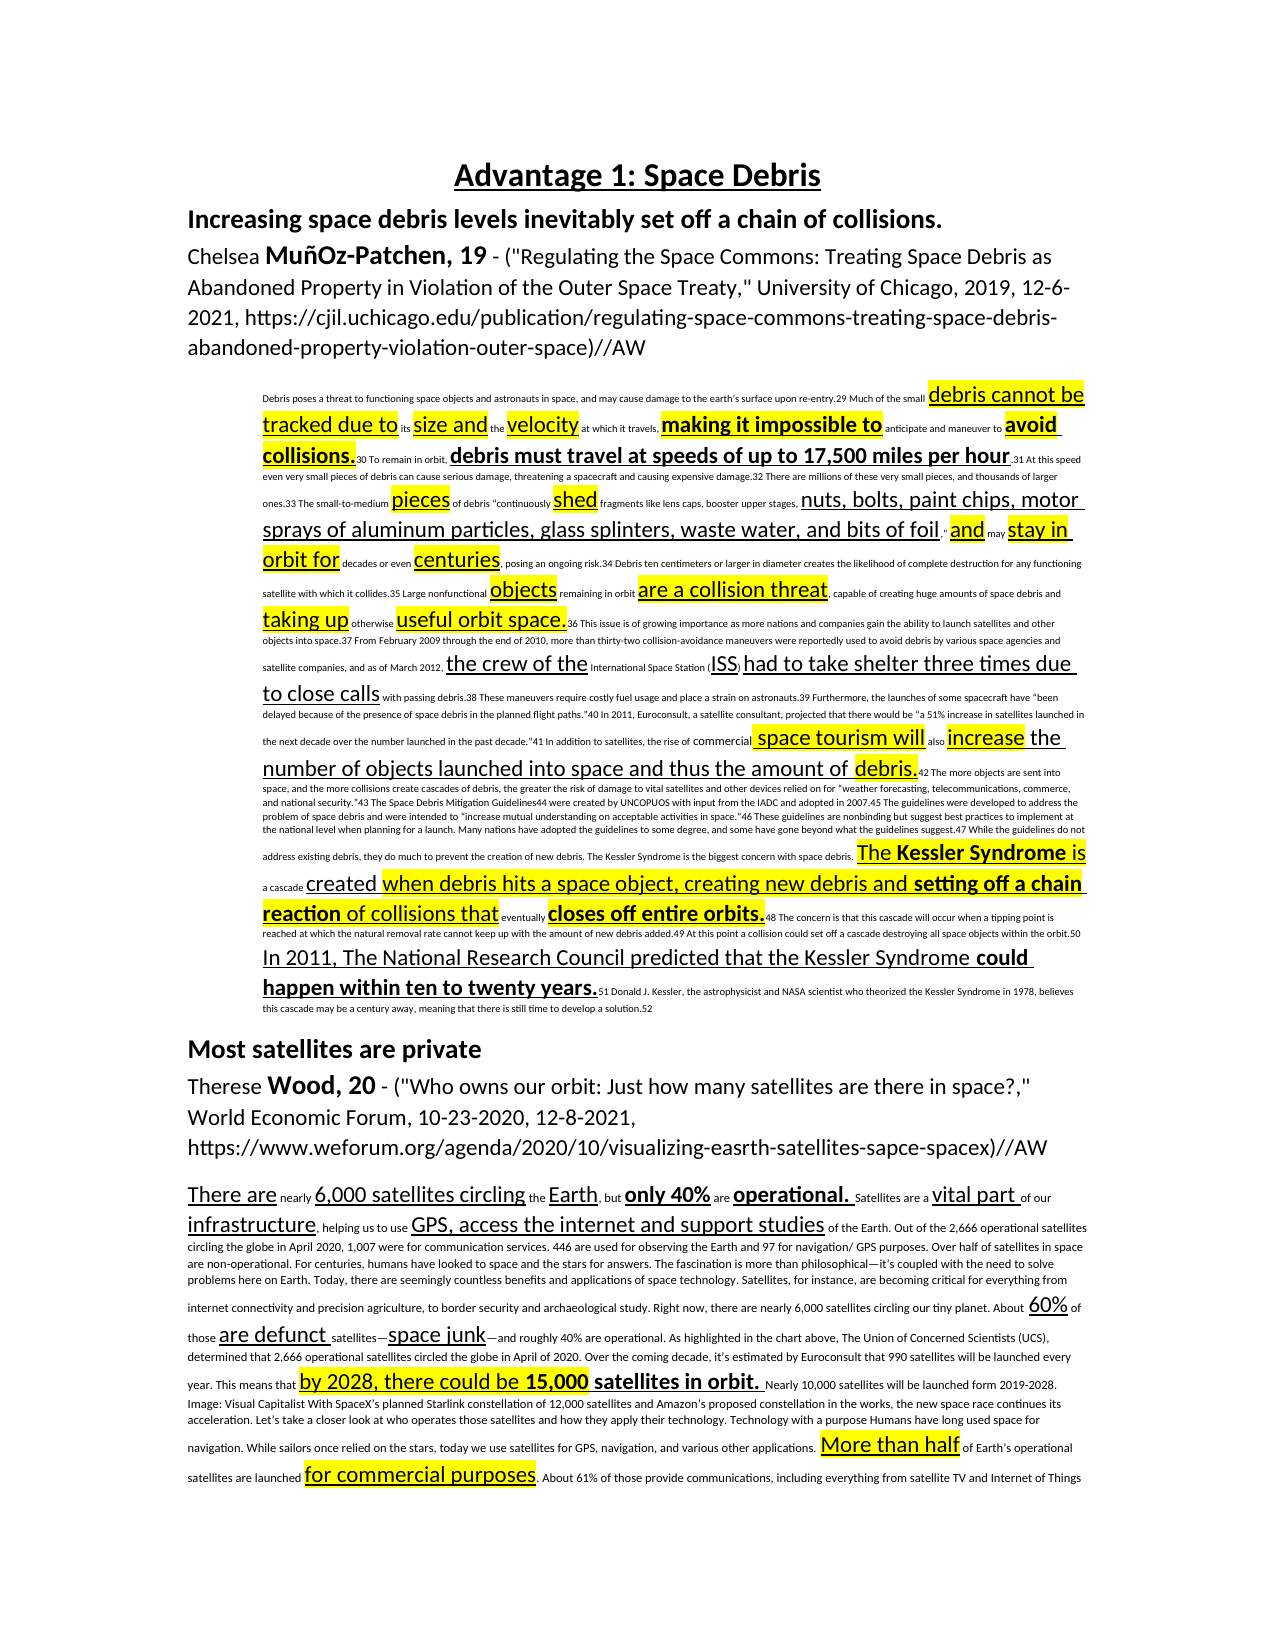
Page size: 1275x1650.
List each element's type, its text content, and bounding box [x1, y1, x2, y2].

text Therese Wood, 20 - ("Who owns our orbit: Just how many satellites are there in space?," World Economic Forum, 10-23-2020, 12-8-2021, https://www.weforum.org/agenda/2020/10/visualizing-easrth-satellites-sapce-spacex)//AW [187, 1068, 1087, 1161]
text Chelsea MuñOz-Patchen, 19 - ("Regulating the Space Commons: Treating Space Debris as Abandoned Property in Violation of the Outer Space Treaty," University of Chicago, 2019, 12-6-2021, https://cjil.uchicago.edu/publication/regulating-space-commons-treating-space-debris-abandoned-property-violation-outer-space)//AW [187, 238, 1087, 362]
text Debris poses a threat to functioning space objects and astronauts in space, and may cause damage to the earth’s surface upon re-entry.29 Much of the small debris cannot be tracked due to its size and the velocity at which it travels, making it impossible to anticipate and maneuver to avoid collisions.30 To remain in orbit, debris must travel at speeds of up to 17,500 miles per hour.31 At this speed even very small pieces of debris can cause serious damage, threatening a spacecraft and causing expensive damage.32 There are millions of these very small pieces, and thousands of larger ones.33 The small-to-medium pieces of debris “continuously shed fragments like lens caps, booster upper stages, nuts, bolts, paint chips, motor sprays of aluminum particles, glass splinters, waste water, and bits of foil,” and may stay in orbit for decades or even centuries, posing an ongoing risk.34 Debris ten centimeters or larger in diameter creates the likelihood of complete destruction for any functioning satellite with which it collides.35 Large nonfunctional objects remaining in orbit are a collision threat, capable of creating huge amounts of space debris and taking up otherwise useful orbit space.36 This issue is of growing importance as more nations and companies gain the ability to launch satellites and other objects into space.37 From February 2009 through the end of 2010, more than thirty-two collision-avoidance maneuvers were reportedly used to avoid debris by various space agencies and satellite companies, and as of March 2012, the crew of the International Space Station (ISS) had to take shelter three times due to close calls with passing debris.38 These maneuvers require costly fuel usage and place a strain on astronauts.39 Furthermore, the launches of some spacecraft have “been delayed because of the presence of space debris in the planned flight paths.”40 In 2011, Euroconsult, a satellite consultant, projected that there would be “a 51% increase in satellites launched in the next decade over the number launched in the past decade.”41 In addition to satellites, the rise of commercial space tourism will also increase the number of objects launched into space and thus the amount of debris.42 The more objects are sent into space, and the more collisions create cascades of debris, the greater the risk of damage to vital satellites and other devices relied on for “weather forecasting, telecommunications, commerce, and national security.”43 The Space Debris Mitigation Guidelines44 were created by UNCOPUOS with input from the IADC and adopted in 2007.45 The guidelines were developed to address the problem of space debris and were intended to “increase mutual understanding on acceptable activities in space.”46 These guidelines are nonbinding but suggest best practices to implement at the national level when planning for a launch. Many nations have adopted the guidelines to some degree, and some have gone beyond what the guidelines suggest.47 While the guidelines do not address existing debris, they do much to prevent the creation of new debris. The Kessler Syndrome is the biggest concern with space debris. The Kessler Syndrome is a cascade created when debris hits a space object, creating new debris and setting off a chain reaction of collisions that eventually closes off entire orbits.48 The concern is that this cascade will occur when a tipping point is reached at which the natural removal rate cannot keep up with the amount of new debris added.49 At this point a collision could set off a cascade destroying all space objects within the orbit.50 In 2011, The National Research Council predicted that the Kessler Syndrome could happen within ten to twenty years.51 Donald J. Kessler, the astrophysicist and NASA scientist who theorized the Kessler Syndrome in 1978, believes this cascade may be a century away, meaning that there is still time to develop a solution.52 [262, 380, 1087, 1014]
subtitle Most satellites are private [187, 1032, 1087, 1065]
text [187, 1180, 1087, 1488]
subtitle Advantage 1: Space Debris [187, 154, 1087, 195]
subtitle Increasing space debris levels inevitably set off a chain of collisions. [187, 202, 1087, 235]
